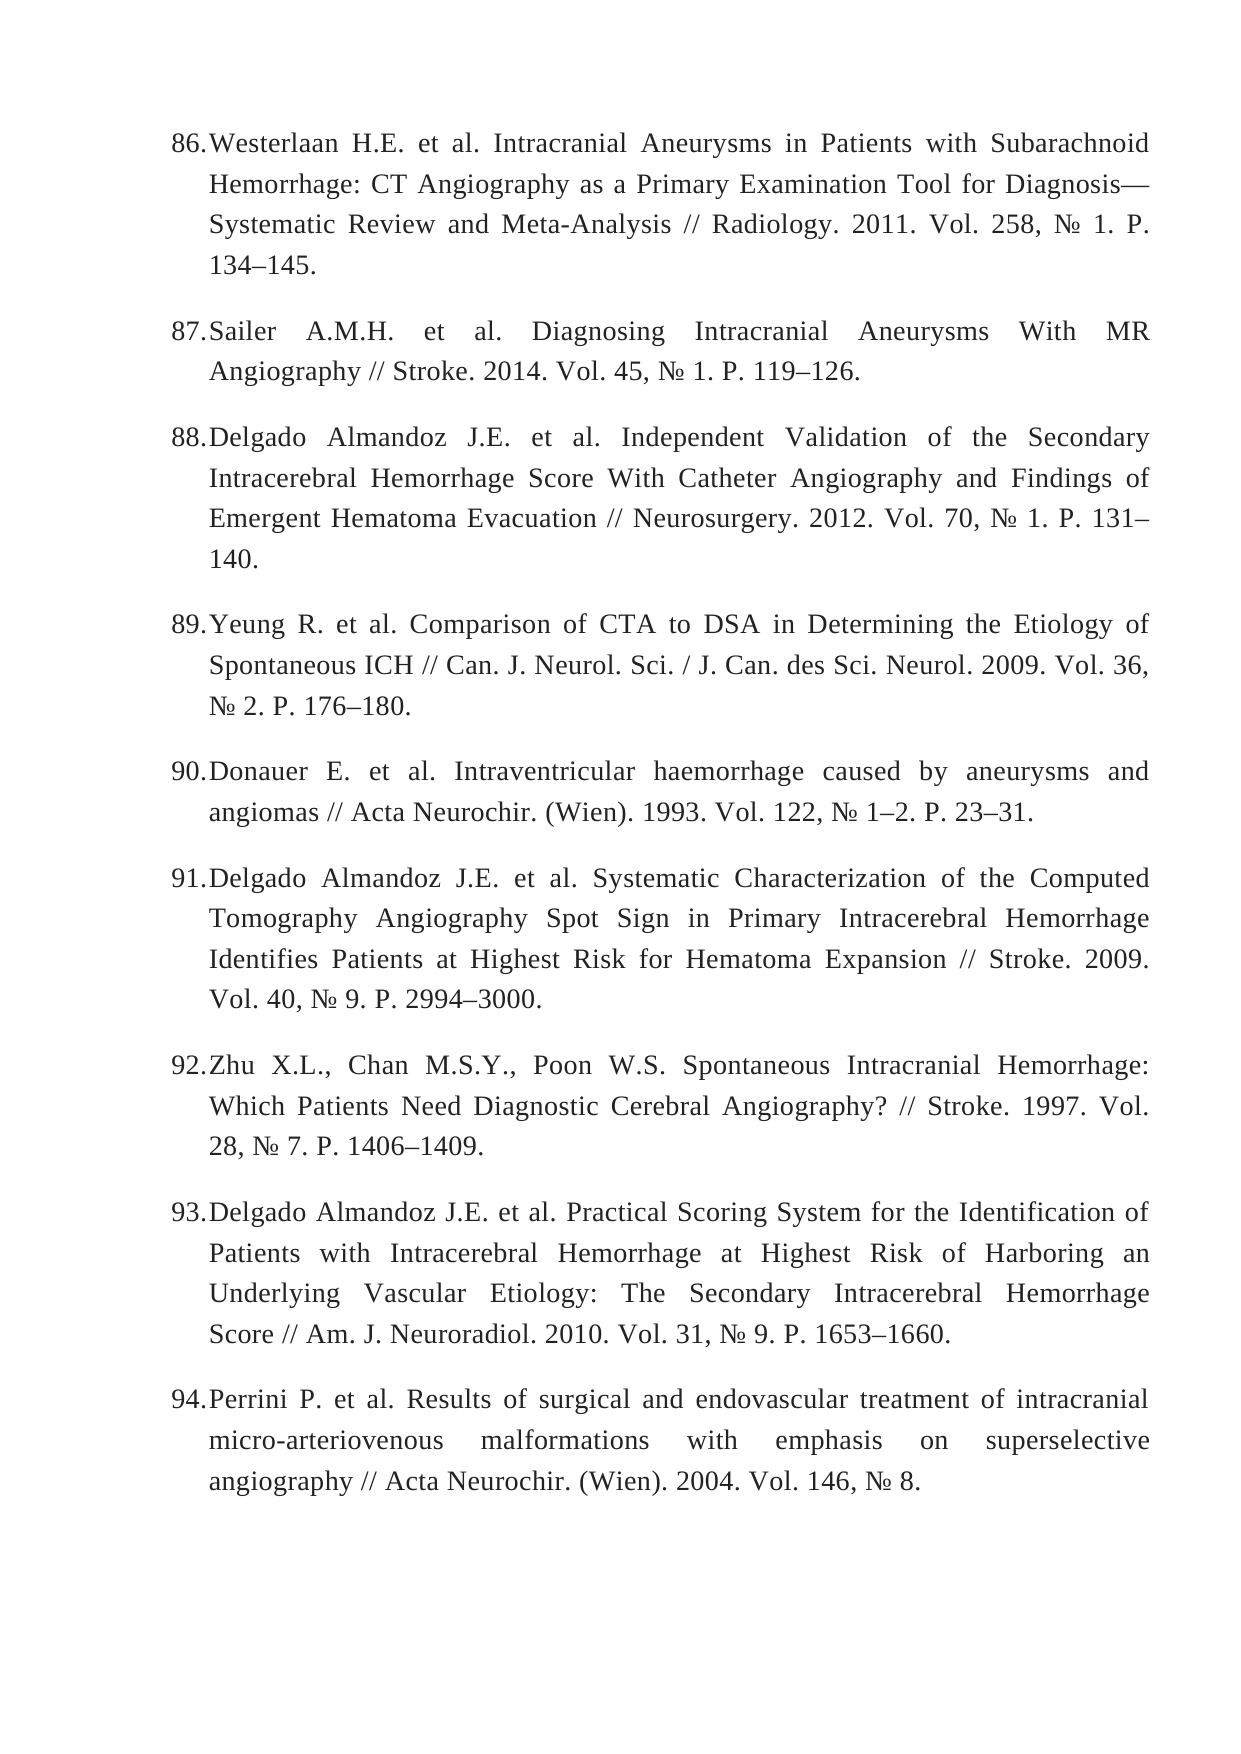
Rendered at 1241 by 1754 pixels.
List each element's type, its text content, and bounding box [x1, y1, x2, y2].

list Delgado Almandoz J.E. et al. Practical Scoring System for the Identification of Patients with Intracerebral Hemorrhage at Highest Risk of Harboring an Underlying Vascular Etiology: The Secondary Intracerebral Hemorrhage Score // Am. J. Neuroradiol. 2010. Vol. 31, № 9. P. 1653–1660. [171, 1187, 1152, 1349]
list Delgado Almandoz J.E. et al. Systematic Characterization of the Computed Tomography Angiography Spot Sign in Primary Intracerebral Hemorrhage Identifies Patients at Highest Risk for Hematoma Expansion // Stroke. 2009. Vol. 40, № 9. P. 2994–3000. [171, 852, 1152, 1015]
list Donauer E. et al. Intraventricular haemorrhage caused by aneurysms and angiomas // Acta Neurochir. (Wien). 1993. Vol. 122, № 1–2. P. 23–31. [171, 746, 1152, 827]
list Westerlaan H.E. et al. Intracranial Aneurysms in Patients with Subarachnoid Hemorrhage: CT Angiography as a Primary Examination Tool for Diagnosis—Systematic Review and Meta-Analysis // Radiology. 2011. Vol. 258, № 1. P. 134–145. [171, 118, 1152, 281]
list Perrini P. et al. Results of surgical and endovascular treatment of intracranial micro-arteriovenous malformations with emphasis on superselective angiography // Acta Neurochir. (Wien). 2004. Vol. 146, № 8. [171, 1374, 1152, 1496]
list Yeung R. et al. Comparison of CTA to DSA in Determining the Etiology of Spontaneous ICH // Can. J. Neurol. Sci. / J. Can. des Sci. Neurol. 2009. Vol. 36, № 2. P. 176–180. [171, 599, 1152, 721]
list Sailer A.M.H. et al. Diagnosing Intracranial Aneurysms With MR Angiography // Stroke. 2014. Vol. 45, № 1. P. 119–126. [171, 306, 1152, 387]
list Delgado Almandoz J.E. et al. Independent Validation of the Secondary Intracerebral Hemorrhage Score With Catheter Angiography and Findings of Emergent Hematoma Evacuation // Neurosurgery. 2012. Vol. 70, № 1. P. 131–140. [171, 412, 1152, 574]
list Zhu X.L., Chan M.S.Y., Poon W.S. Spontaneous Intracranial Hemorrhage: Which Patients Need Diagnostic Cerebral Angiography? // Stroke. 1997. Vol. 28, № 7. P. 1406–1409. [171, 1040, 1152, 1162]
